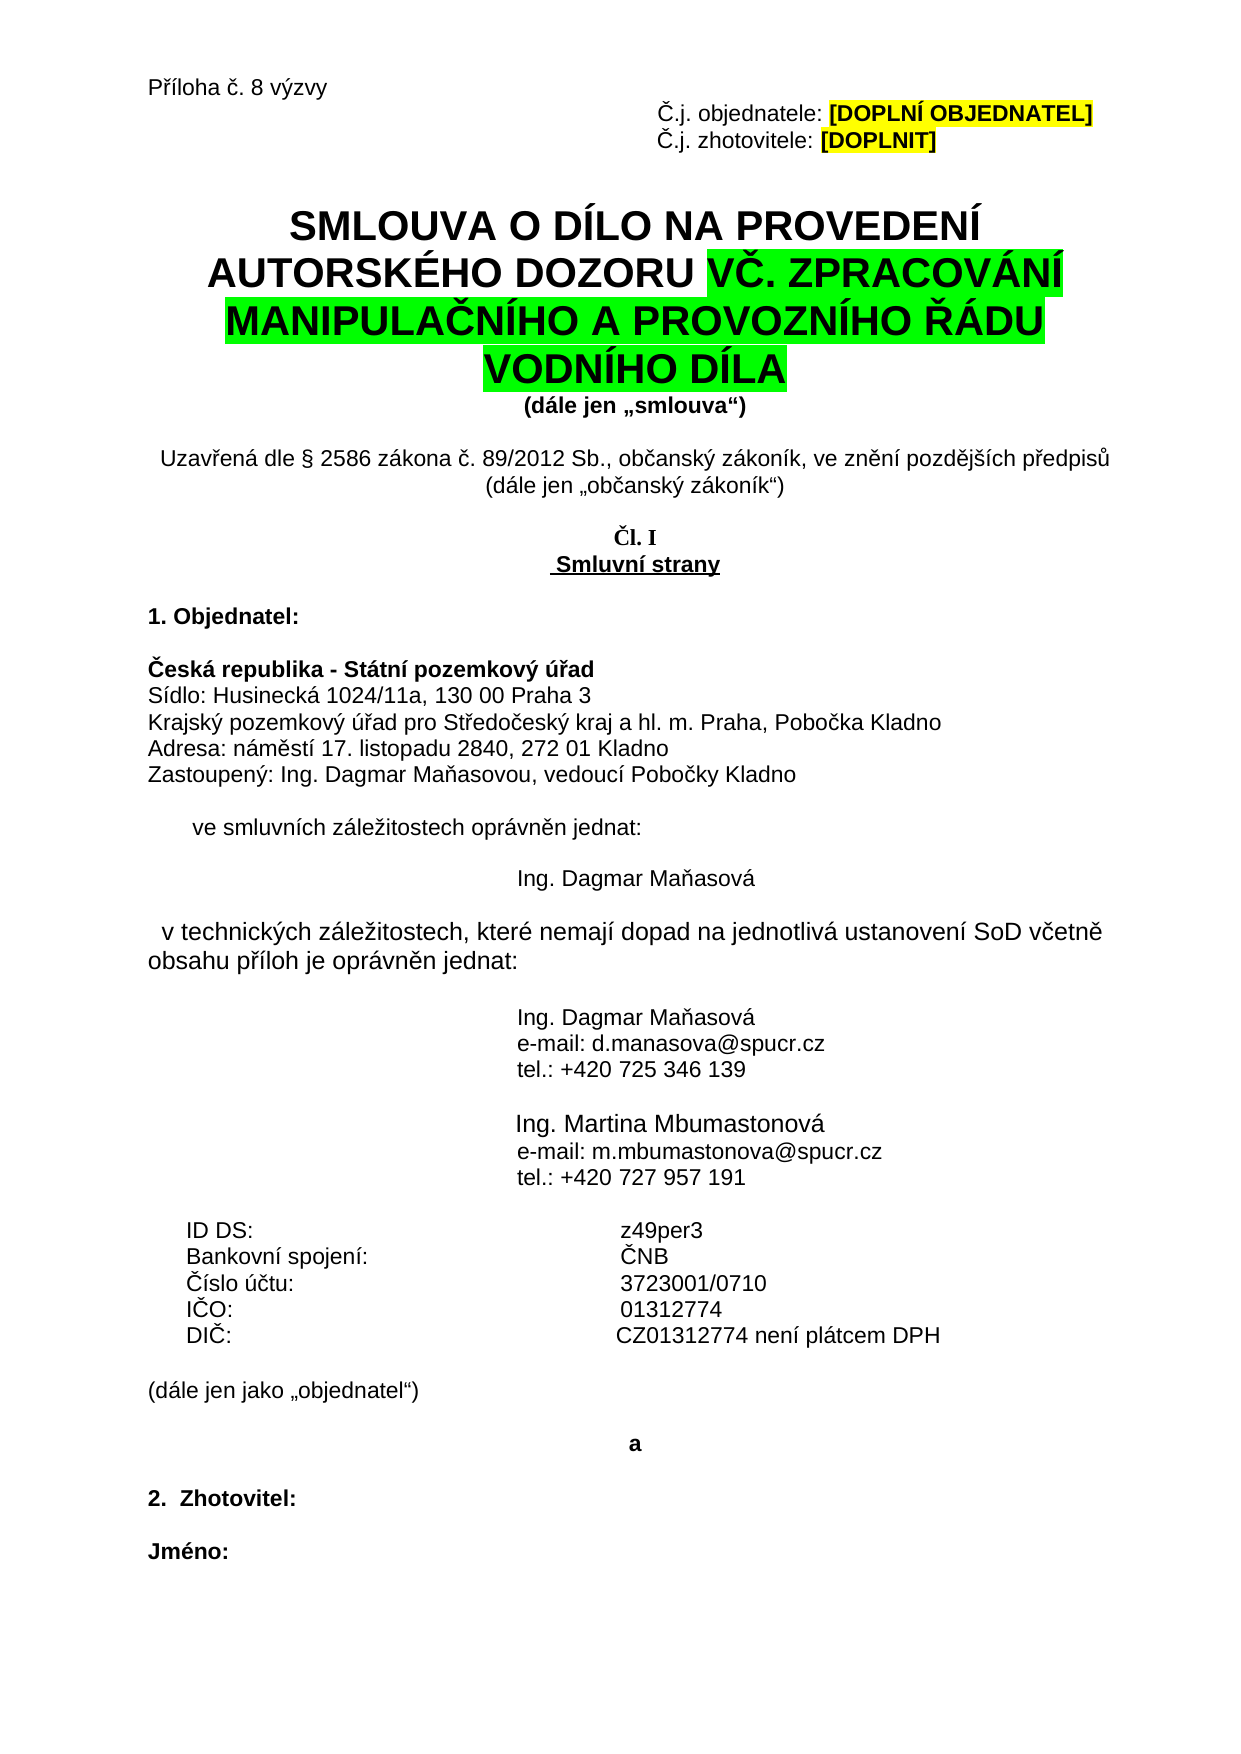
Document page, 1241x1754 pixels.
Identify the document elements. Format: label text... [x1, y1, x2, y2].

text ve smluvních záležitostech oprávněn jednat: [148, 814, 1122, 841]
text Krajský pozemkový úřad pro Středočeský kraj a hl. m. Praha, Pobočka Kladno [148, 709, 1122, 735]
text e-mail: d.manasova@spucr.cz [148, 1030, 1122, 1056]
text ID DS: z49per3 [148, 1217, 1122, 1243]
text Jméno: [148, 1538, 1122, 1564]
text (dále jen „občanský zákoník“) [148, 472, 1122, 498]
text Číslo účtu: 3723001/0710 [148, 1269, 1122, 1296]
text (dále jen „smlouva“) [148, 392, 1122, 419]
text Česká republika - Státní pozemkový úřad [148, 656, 1122, 682]
text Čl. I [148, 524, 1122, 551]
text Adresa: náměstí 17. listopadu 2840, 272 01 Kladno [148, 735, 1122, 761]
text 1. Objednatel: [148, 603, 1122, 630]
text 2. Zhotovitel: [148, 1485, 1122, 1511]
text IČO: 01312774 [148, 1296, 1122, 1322]
text (dále jen jako „objednatel“) [148, 1377, 1122, 1404]
text Bankovní spojení: ČNB [148, 1243, 1122, 1269]
text Ing. Dagmar Maňasová [148, 1003, 1122, 1030]
text Zastoupený: Ing. Dagmar Maňasovou, vedoucí Pobočky Kladno [148, 761, 1122, 788]
text tel.: +420 727 957 191 [148, 1164, 1122, 1190]
text SMLOUVA O DÍLO NA PROVEDENÍ AUTORSKÉHO DOZORU VČ. ZPRACOVÁNÍ MANIPULAČNÍHO A PROVOZNÍHO ŘÁDU VODNÍHO DÍLA [148, 201, 1122, 392]
text a [148, 1430, 1122, 1456]
text tel.: +420 725 346 139 [148, 1056, 1122, 1083]
text Ing. Martina Mbumastonová [148, 1109, 1122, 1138]
text DIČ: CZ01312774 není plátcem DPH [148, 1322, 1122, 1348]
text Sídlo: Husinecká 1024/11a, 130 00 Praha 3 [148, 682, 1122, 709]
text Uzavřená dle § 2586 zákona č. 89/2012 Sb., občanský zákoník, ve znění pozdějších předpisů [148, 445, 1122, 472]
text Ing. Dagmar Maňasová [148, 864, 1122, 891]
text Smluvní strany [148, 551, 1122, 577]
text e-mail: m.mbumastonova@spucr.cz [148, 1138, 1122, 1164]
text v technických záležitostech, které nemají dopad na jednotlivá ustanovení SoD včetně obsahu příloh je oprávněn jednat: [148, 917, 1122, 975]
